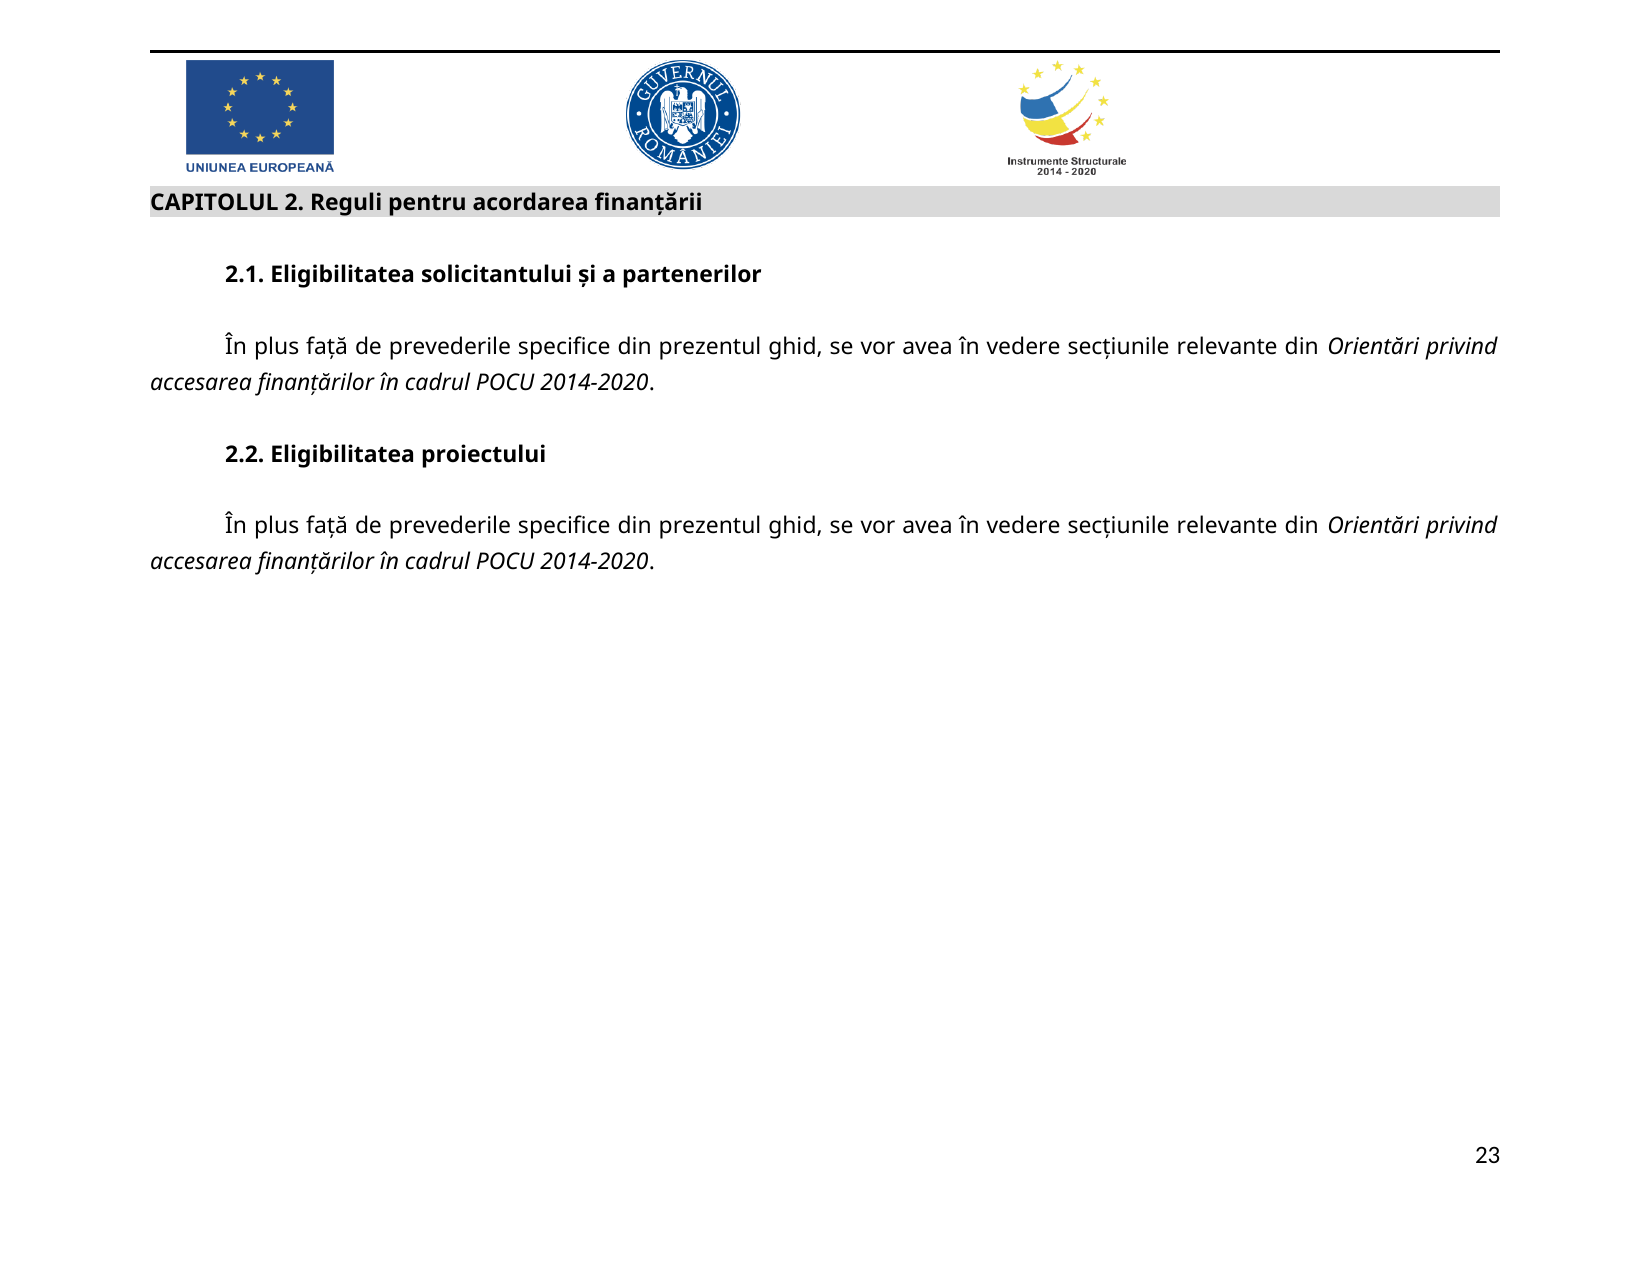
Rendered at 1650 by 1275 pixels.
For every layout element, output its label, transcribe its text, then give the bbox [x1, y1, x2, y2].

picture [624, 58, 741, 170]
text În plus față de prevederile specifice din prezentul ghid, se vor avea în vedere secțiunile relevante din Orientări privind accesarea finanțărilor în cadrul POCU 2014-2020. [150, 330, 1500, 397]
text În plus față de prevederile specifice din prezentul ghid, se vor avea în vedere secțiunile relevante din Orientări privind accesarea finanțărilor în cadrul POCU 2014-2020. [150, 509, 1500, 577]
text CAPITOLUL 2. Reguli pentru acordarea finanțării [150, 186, 1500, 217]
text 2.1. Eligibilitatea solicitantului și a partenerilor [150, 258, 1500, 289]
picture [1008, 60, 1126, 175]
text 2.2. Eligibilitatea proiectului [150, 437, 1500, 469]
picture [186, 60, 334, 172]
